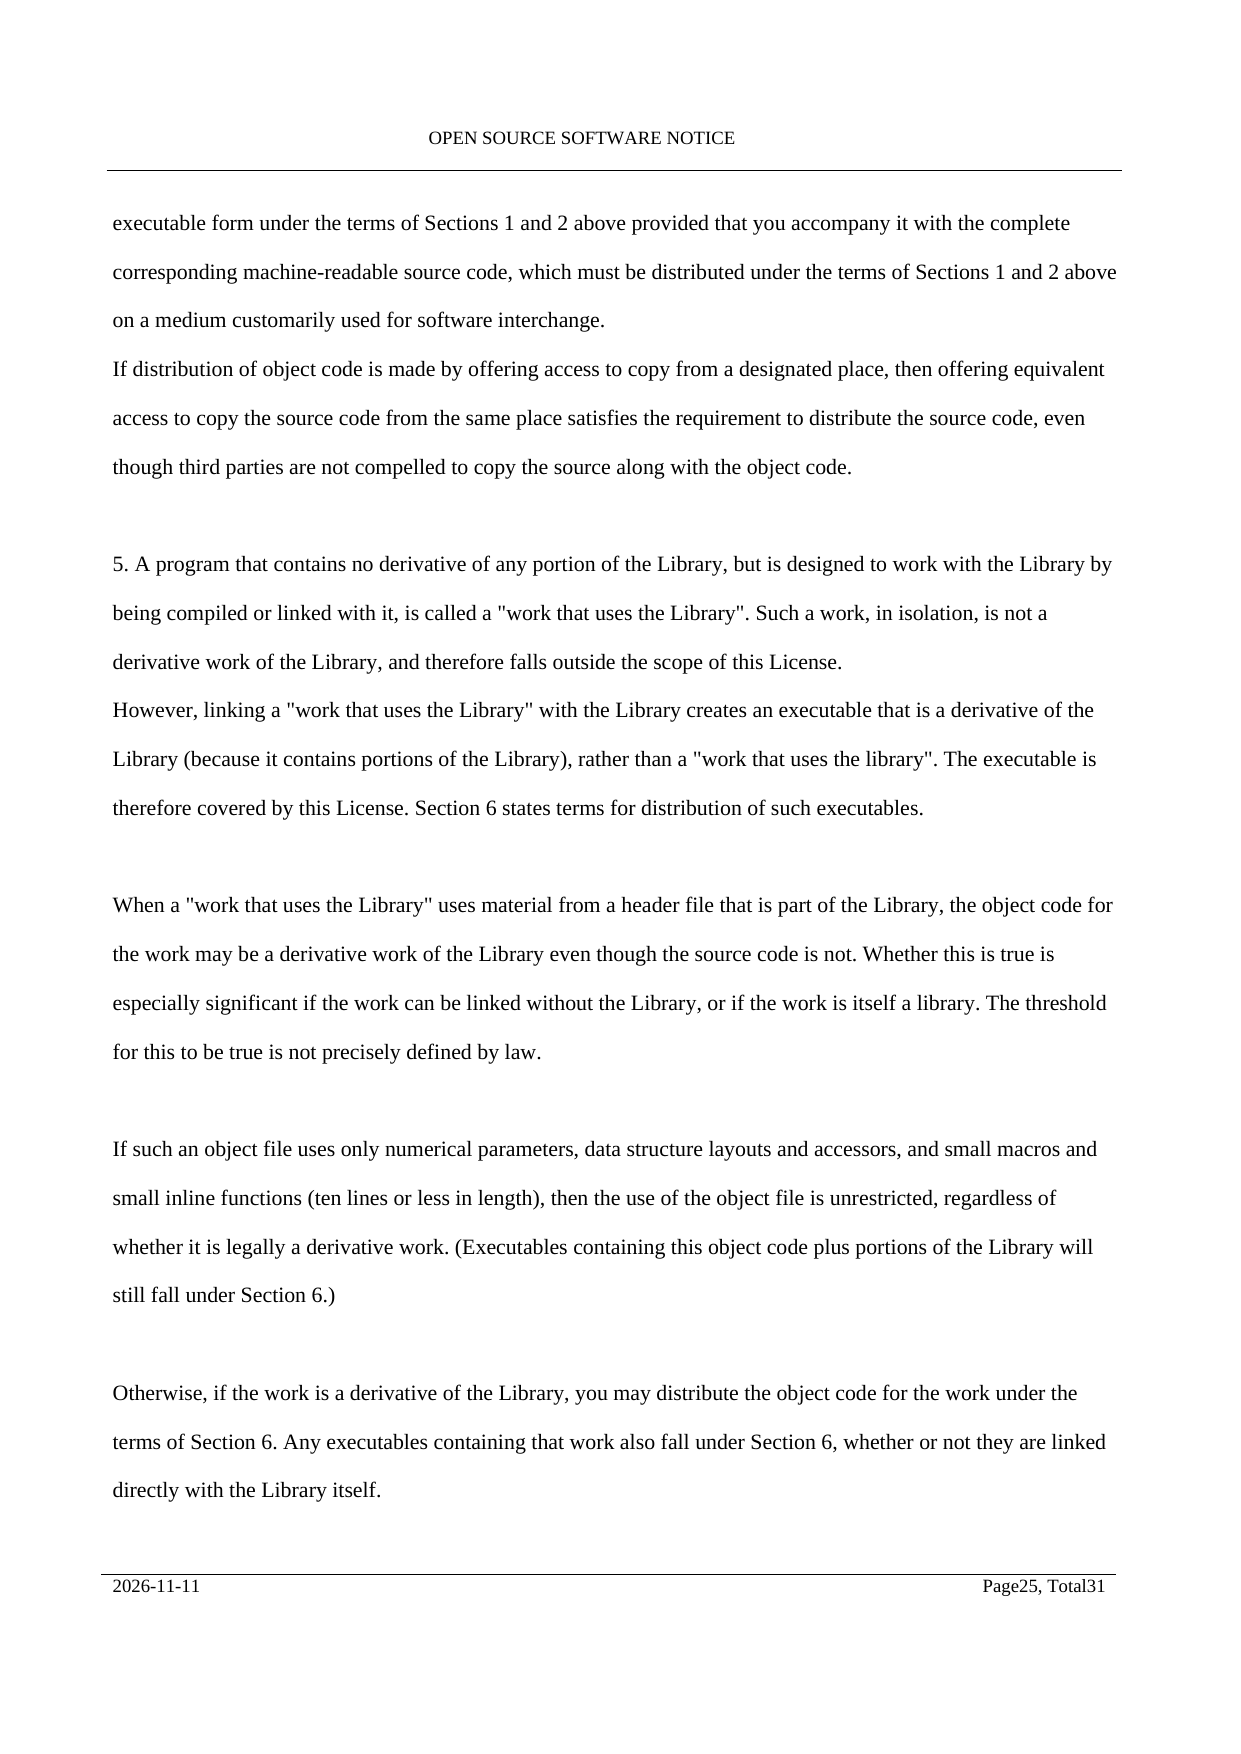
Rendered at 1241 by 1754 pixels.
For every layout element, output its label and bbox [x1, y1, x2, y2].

text [112, 206, 1128, 1506]
